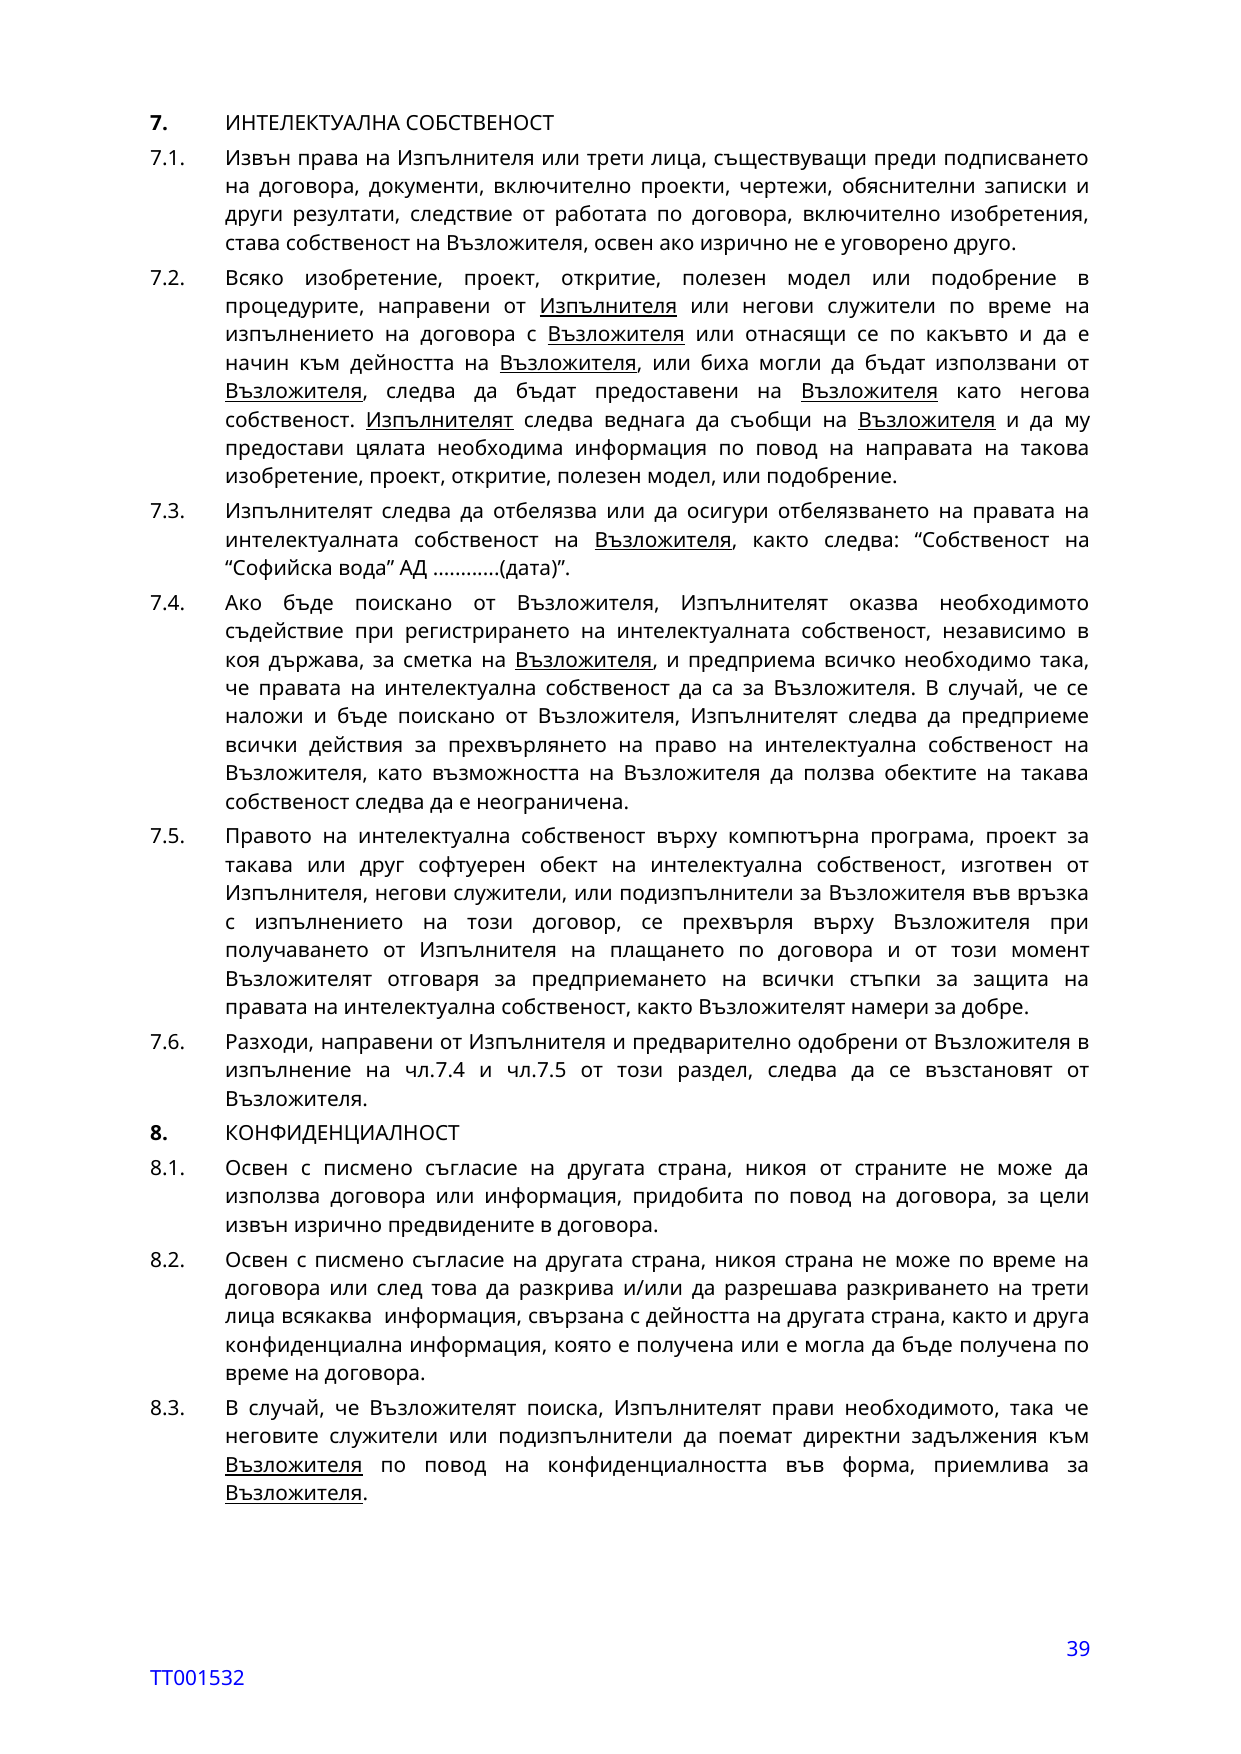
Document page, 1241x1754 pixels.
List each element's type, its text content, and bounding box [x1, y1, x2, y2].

list ИНТЕЛЕКТУАЛНА СОБСТВЕНОСТ [150, 108, 1090, 136]
list Разходи, направени от Изпълнителя и предварително одобрени от Възложителя в изпълнение на чл.7.4 и чл.7.5 от този раздел, следва да се възстановят от Възложителя. [150, 1027, 1090, 1112]
list Изпълнителят следва да отбелязва или да осигури отбелязването на правата на интелектуалната собственост на Възложителя, както следва: “Собственост на “Софийска вода” АД ............(дата)”. [150, 496, 1090, 582]
list Правото на интелектуална собственост върху компютърна програма, проект за такава или друг софтуерен обект на интелектуална собственост, изготвен от Изпълнителя, негови служители, или подизпълнители за Възложителя във връзка с изпълнението на този договор, се прехвърля върху Възложителя при получаването от Изпълнителя на плащането по договора и от този момент Възложителят отговаря за предприемането на всички стъпки за защита на правата на интелектуална собственост, както Възложителят намери за добре. [150, 822, 1090, 1021]
list Освен с писмено съгласие на другата страна, никоя от страните не може да използва договора или информация, придобита по повод на договора, за цели извън изрично предвидените в договора. [150, 1153, 1090, 1238]
list КОНФИДЕНЦИАЛНОСТ [150, 1118, 1090, 1147]
list Освен с писмено съгласие на другата страна, никоя страна не може по време на договора или след това да разкрива и/или да разрешава разкриването на трети лица всякаква информация, свързана с дейността на другата страна, както и друга конфиденциална информация, която е получена или е могла да бъде получена по време на договора. [150, 1245, 1090, 1387]
list Всяко изобретение, проект, откритие, полезен модел или подобрение в процедурите, направени от Изпълнителя или негови служители по време на изпълнението на договора с Възложителя или отнасящи се по какъвто и да е начин към дейността на Възложителя, или биха могли да бъдат използвани от Възложителя, следва да бъдат предоставени на Възложителя като негова собственост. Изпълнителят следва веднага да съобщи на Възложителя и да му предостави цялата необходима информация по повод на направата на такова изобретение, проект, откритие, полезен модел, или подобрение. [150, 263, 1090, 490]
list В случай, че Възложителят поиска, Изпълнителят прави необходимото, така че неговите служители или подизпълнители да поемат директни задължения към Възложителя по повод на конфиденциалността във форма, приемлива за Възложителя. [150, 1393, 1090, 1507]
list Извън права на Изпълнителя или трети лица, съществуващи преди подписването на договора, документи, включително проекти, чертежи, обяснителни записки и други резултати, следствие от работата по договора, включително изобретения, става собственост на Възложителя, освен ако изрично не е уговорено друго. [150, 143, 1090, 256]
list Ако бъде поискано от Възложителя, Изпълнителят оказва необходимото съдействие при регистрирането на интелектуалната собственост, независимо в коя държава, за сметка на Възложителя, и предприема всичко необходимо така, че правата на интелектуална собственост да са за Възложителя. В случай, че се наложи и бъде поискано от Възложителя, Изпълнителят следва да предприеме всички действия за прехвърлянето на право на интелектуална собственост на Възложителя, като възможността на Възложителя да ползва обектите на такава собственост следва да е неограничена. [150, 588, 1090, 815]
